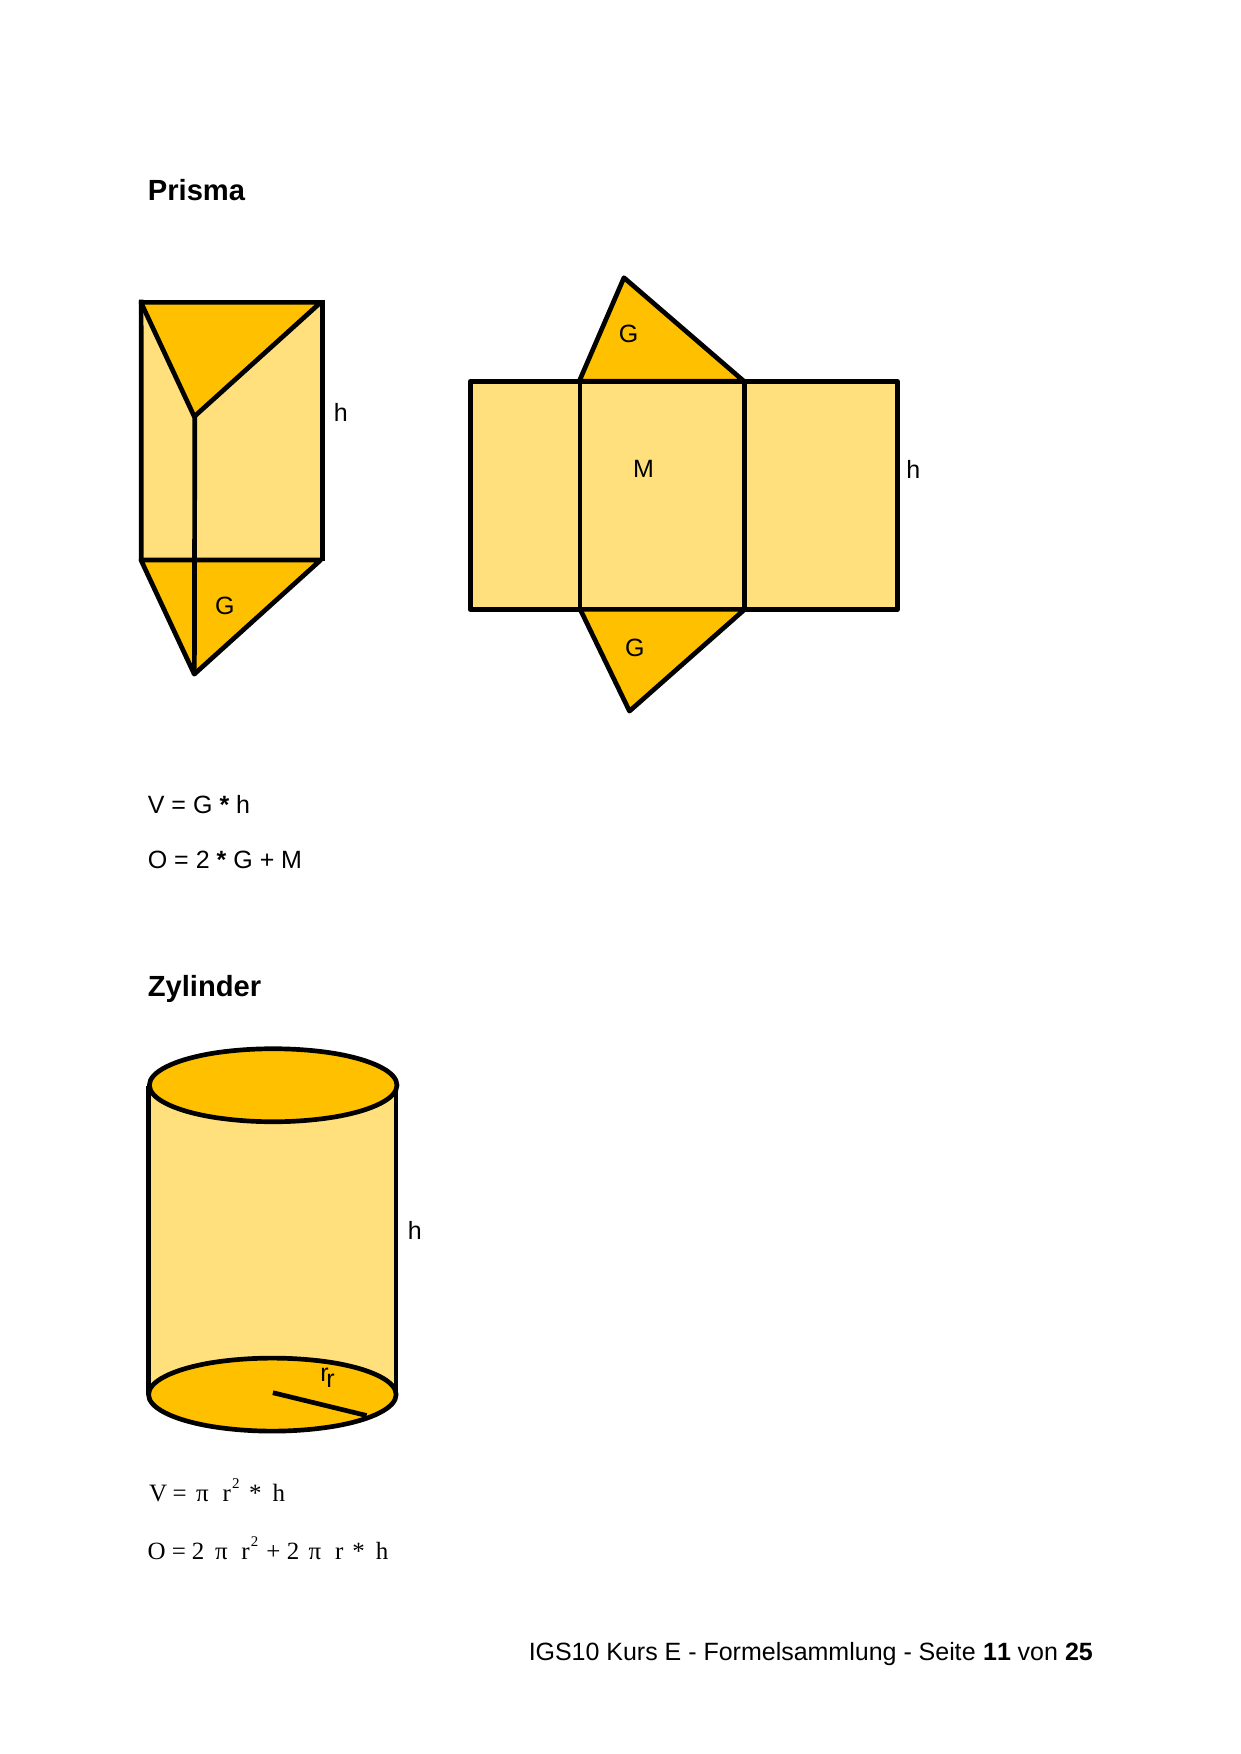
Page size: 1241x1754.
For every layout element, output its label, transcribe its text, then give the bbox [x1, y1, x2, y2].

text O = 2 * G + M [148, 845, 1092, 874]
text V = G * h [148, 790, 1092, 818]
subtitle Prisma [148, 173, 1092, 206]
subtitle Zylinder [148, 969, 1092, 1003]
